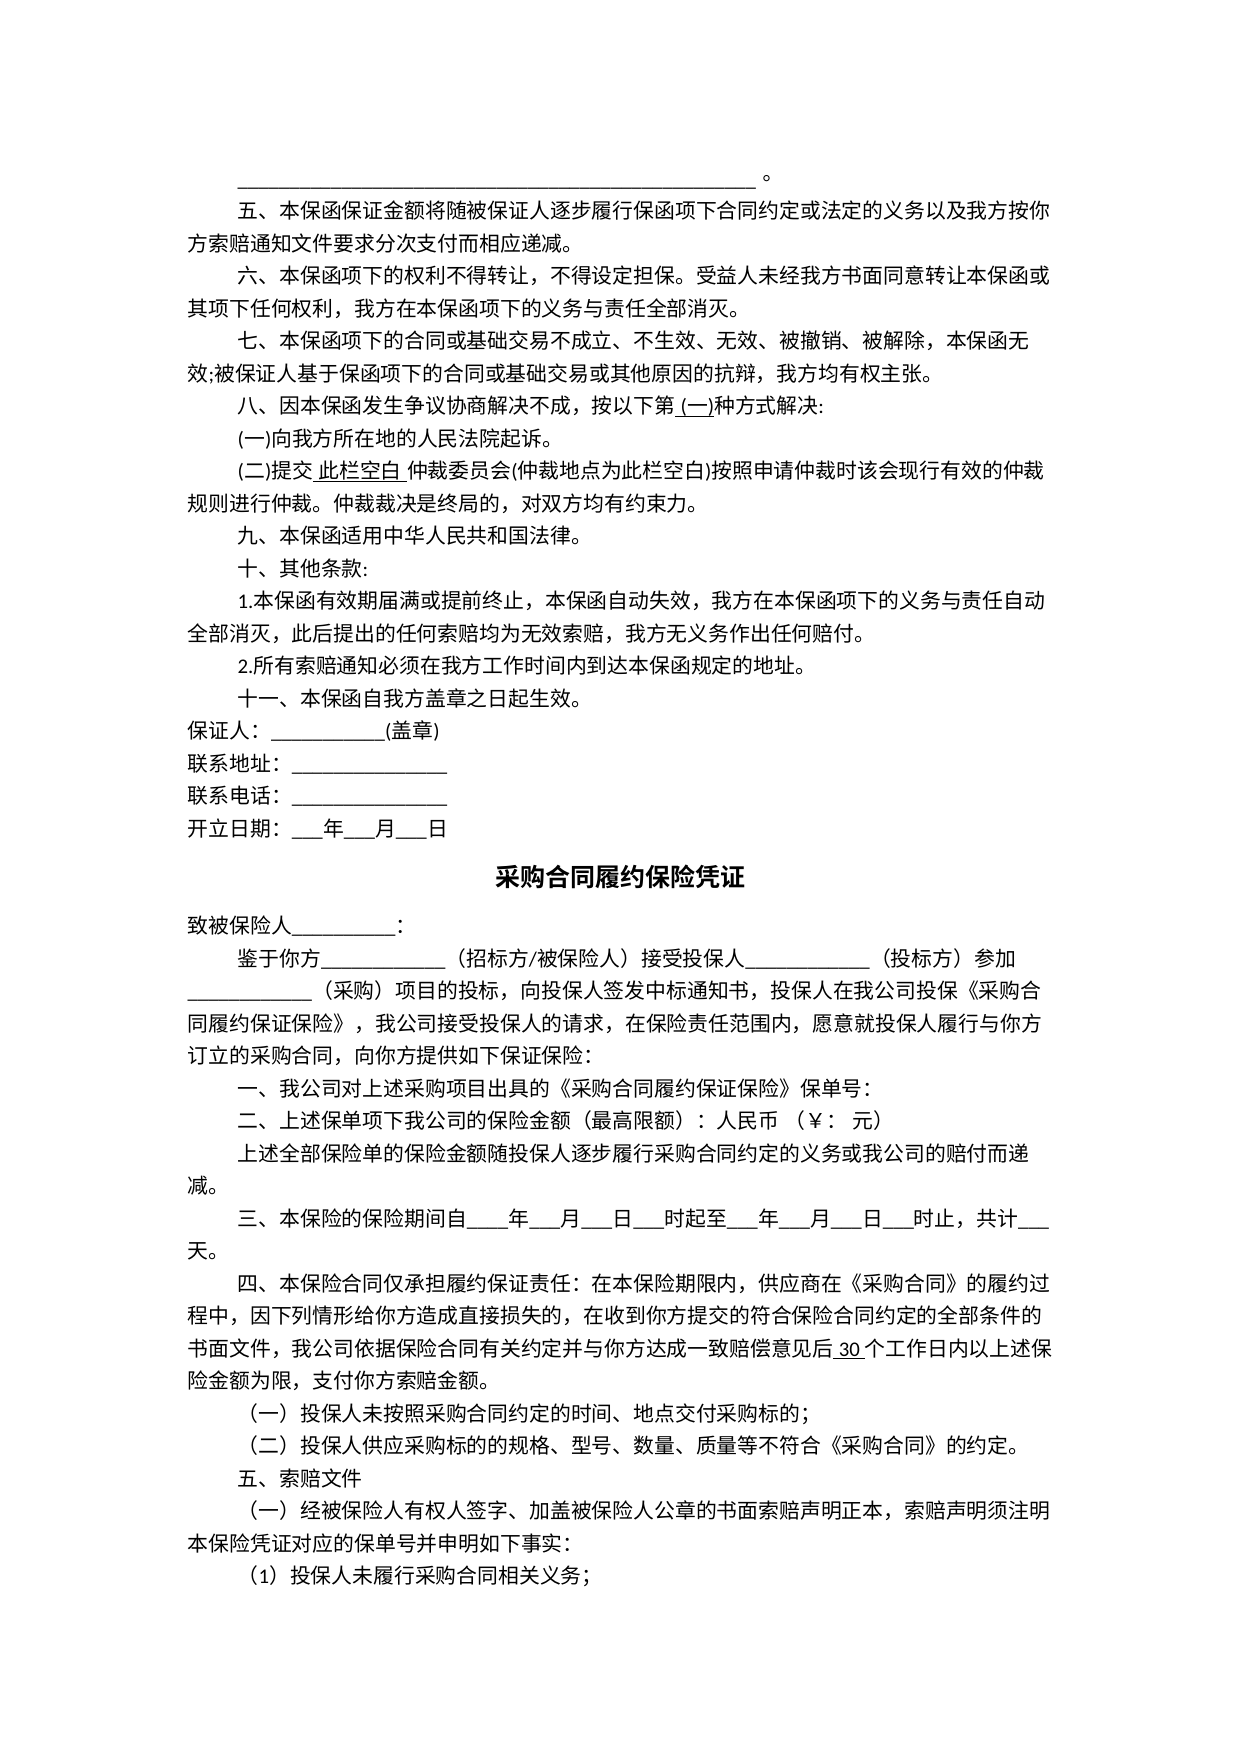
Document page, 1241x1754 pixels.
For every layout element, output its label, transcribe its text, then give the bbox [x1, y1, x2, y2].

text 六、本保函项下的权利不得转让，不得设定担保。受益人未经我方书面同意转让本保函或其项下任何权利，我方在本保函项下的义务与责任全部消灭。 [187, 259, 1053, 324]
text 九、本保函适用中华人民共和国法律。 [187, 519, 1053, 552]
text 十、其他条款: [187, 552, 1053, 584]
text 1.本保函有效期届满或提前终止，本保函自动失效，我方在本保函项下的义务与责任自动全部消灭，此后提出的任何索赔均为无效索赔，我方无义务作出任何赔付。 [187, 584, 1053, 649]
text 二、上述保单项下我公司的保险金额（最高限额）：人民币 （￥： 元） [187, 1104, 1053, 1137]
text 五、本保函保证金额将随被保证人逐步履行保函项下合同约定或法定的义务以及我方按你方索赔通知文件要求分次支付而相应递减。 [187, 194, 1053, 259]
text 一、我公司对上述采购项目出具的《采购合同履约保证保险》保单号： [187, 1072, 1053, 1104]
text 七、本保函项下的合同或基础交易不成立、不生效、无效、被撤销、被解除，本保函无效;被保证人基于保函项下的合同或基础交易或其他原因的抗辩，我方均有权主张。 [187, 324, 1053, 389]
text (一)向我方所在地的人民法院起诉。 [187, 422, 1053, 454]
text 联系电话：_______________ [187, 779, 1053, 812]
text 采购合同履约保险凭证 [187, 844, 1053, 909]
text 上述全部保险单的保险金额随投保人逐步履行采购合同约定的义务或我公司的赔付而递减。 [187, 1137, 1053, 1202]
text 八、因本保函发生争议协商解决不成，按以下第 (一)种方式解决: [187, 389, 1053, 422]
text 联系地址：_______________ [187, 747, 1053, 779]
text 三、本保险的保险期间自____年___月___日___时起至___年___月___日___时止，共计___天。 [187, 1202, 1053, 1267]
text 五、索赔文件 [187, 1462, 1053, 1494]
text 鉴于你方____________（招标方/被保险人）接受投保人____________（投标方）参加____________（采购）项目的投标，向投保人签发中标通知书，投保人在我公司投保《采购合同履约保证保险》，我公司接受投保人的请求，在保险责任范围内，愿意就投保人履行与你方订立的采购合同，向你方提供如下保证保险： [187, 942, 1053, 1072]
text 保证人：___________(盖章) [187, 714, 1053, 747]
text （一）投保人未按照采购合同约定的时间、地点交付采购标的； [187, 1397, 1053, 1429]
text （1）投保人未履行采购合同相关义务； [187, 1559, 1053, 1592]
text 2.所有索赔通知必须在我方工作时间内到达本保函规定的地址。 [187, 649, 1053, 682]
text 致被保险人__________： [187, 909, 1053, 942]
text (二)提交 此栏空白 仲裁委员会(仲裁地点为此栏空白)按照申请仲裁时该会现行有效的仲裁规则进行仲裁。仲裁裁决是终局的，对双方均有约束力。 [187, 454, 1053, 519]
text 十一、本保函自我方盖章之日起生效。 [187, 682, 1053, 714]
text __________________________________________________。 [187, 162, 1053, 194]
text （二）投保人供应采购标的的规格、型号、数量、质量等不符合《采购合同》的约定。 [187, 1429, 1053, 1462]
text 开立日期：___年___月___日 [187, 812, 1053, 844]
text 四、本保险合同仅承担履约保证责任：在本保险期限内，供应商在《采购合同》的履约过程中，因下列情形给你方造成直接损失的，在收到你方提交的符合保险合同约定的全部条件的书面文件，我公司依据保险合同有关约定并与你方达成一致赔偿意见后 30 个工作日内以上述保险金额为限，支付你方索赔金额。 [187, 1267, 1053, 1397]
text （一）经被保险人有权人签字、加盖被保险人公章的书面索赔声明正本，索赔声明须注明本保险凭证对应的保单号并申明如下事实： [187, 1494, 1053, 1559]
